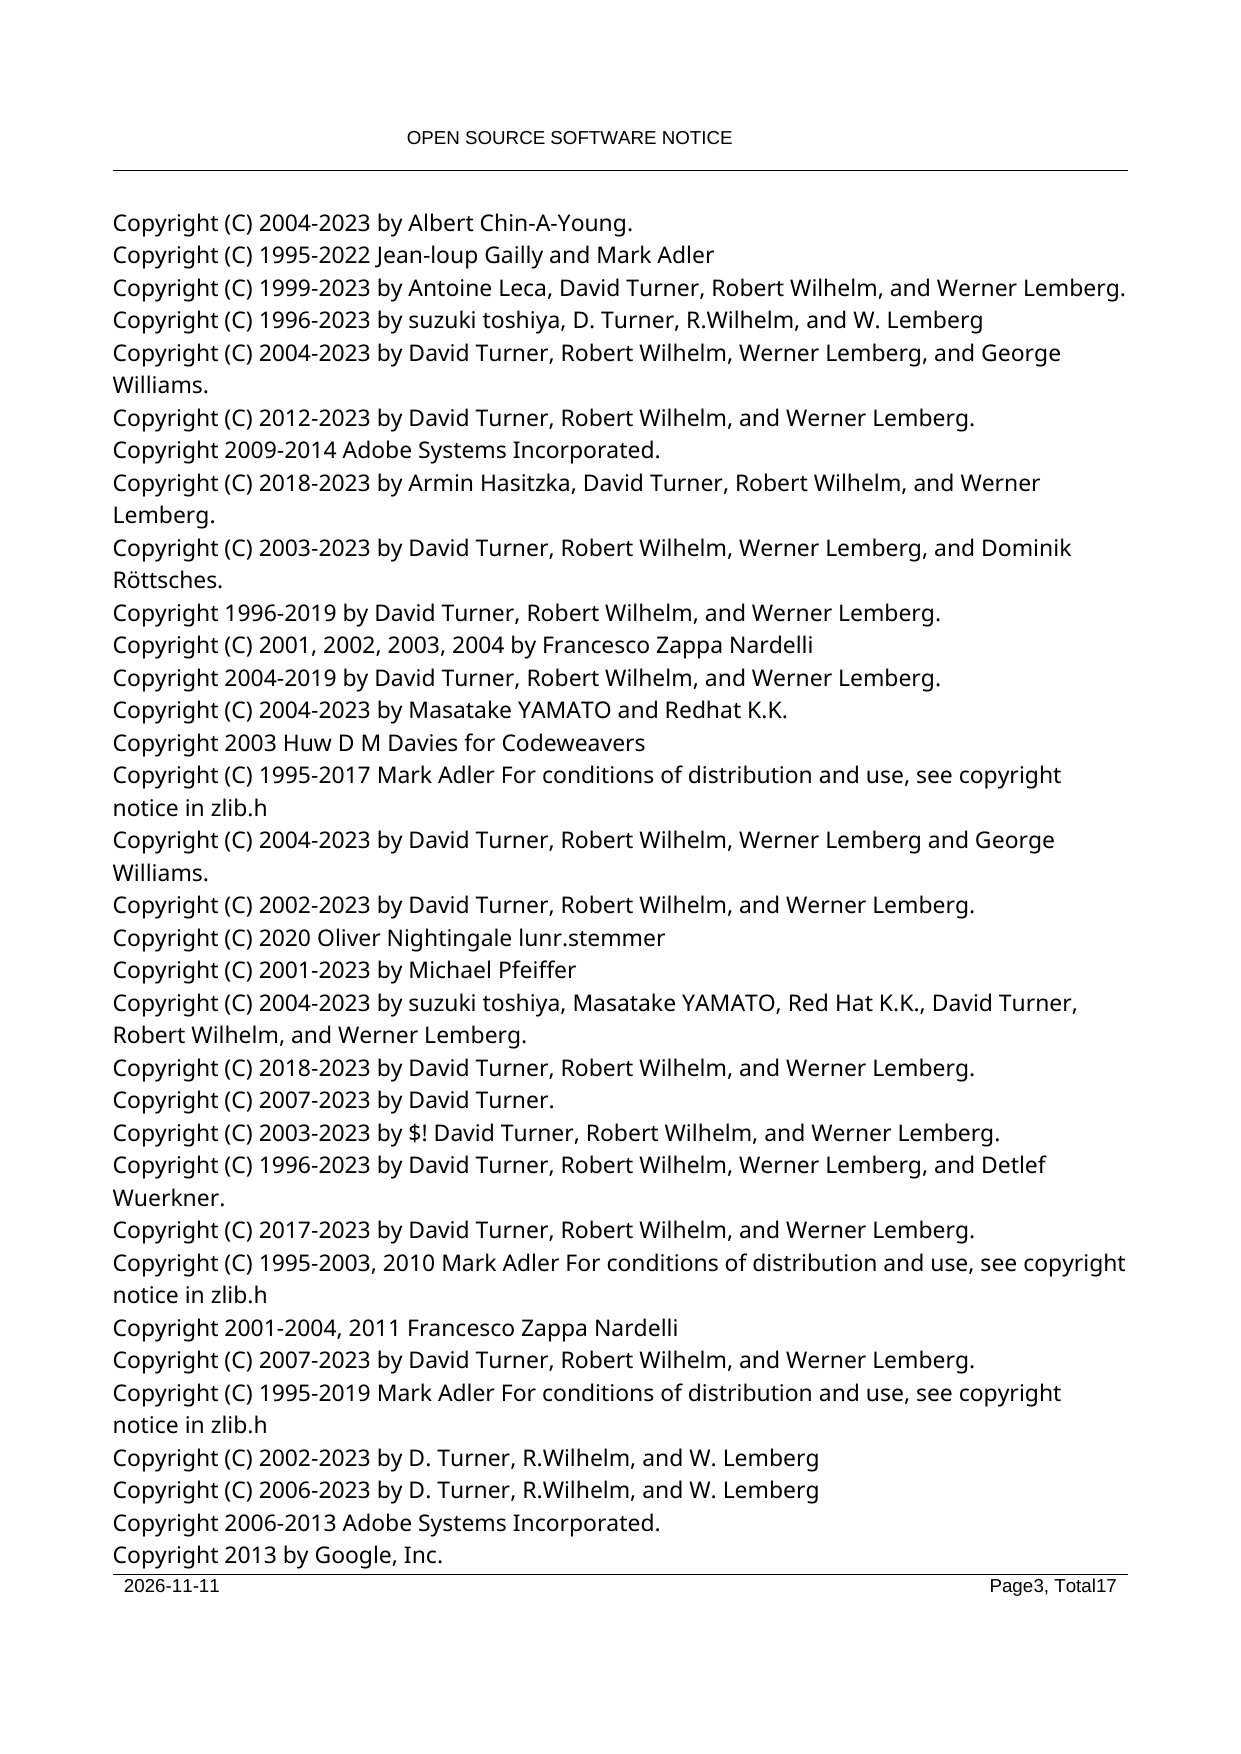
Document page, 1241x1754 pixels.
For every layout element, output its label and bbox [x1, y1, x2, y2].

text [112, 206, 1128, 1571]
